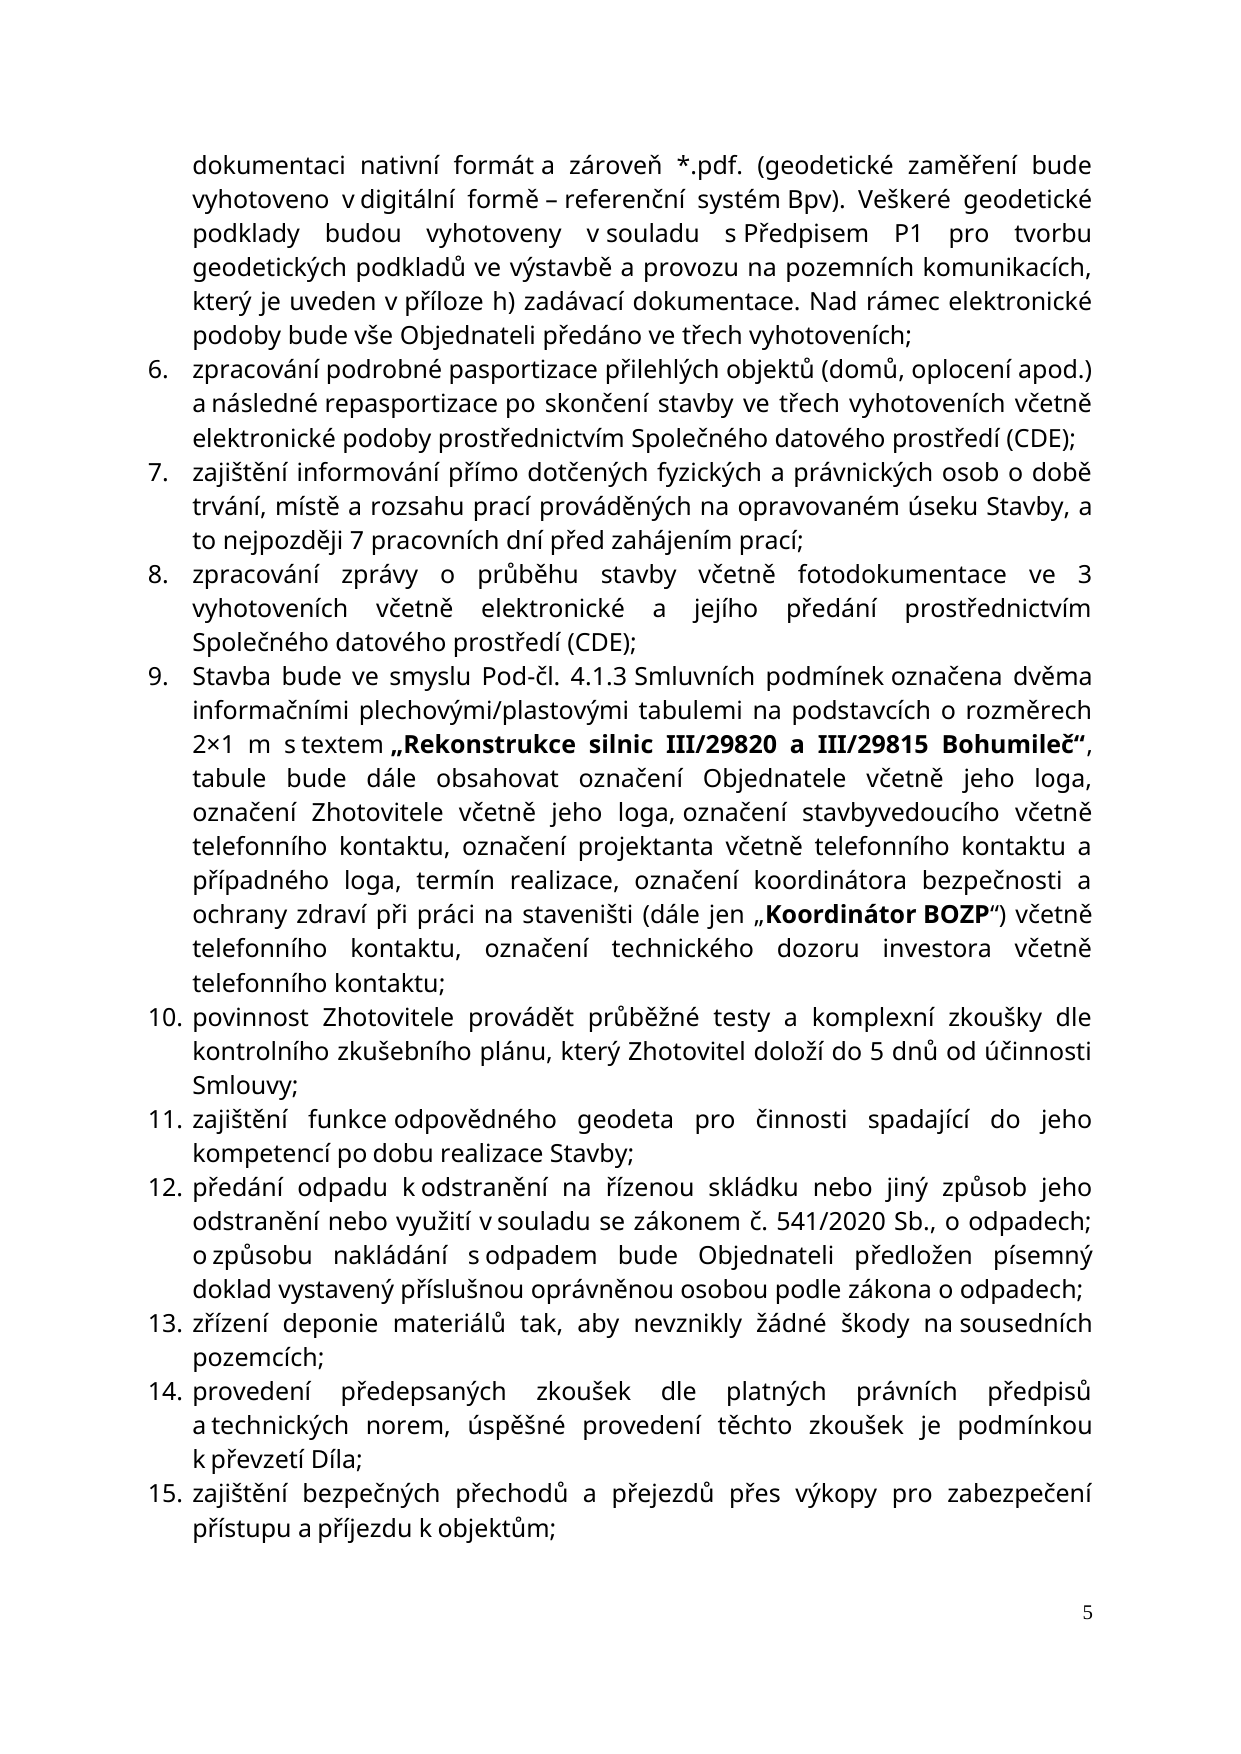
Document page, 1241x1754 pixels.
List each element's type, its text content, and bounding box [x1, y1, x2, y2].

list povinnost Zhotovitele provádět průběžné testy a komplexní zkoušky dle kontrolního zkušebního plánu, který Zhotovitel doloží do 5 dnů od účinnosti Smlouvy; [148, 999, 1093, 1101]
list předání odpadu k odstranění na řízenou skládku nebo jiný způsob jeho odstranění nebo využití v souladu se zákonem č. 541/2020 Sb., o odpadech; o způsobu nakládání s odpadem bude Objednateli předložen písemný doklad vystavený příslušnou oprávněnou osobou podle zákona o odpadech; [148, 1169, 1093, 1306]
list Stavba bude ve smyslu Pod-čl. 4.1.3 Smluvních podmínek označena dvěma informačními plechovými/plastovými tabulemi na podstavcích o rozměrech 2×1 m s textem „Rekonstrukce silnic III/29820 a III/29815 Bohumileč“, tabule bude dále obsahovat označení Objednatele včetně jeho loga, označení Zhotovitele včetně jeho loga, označení stavbyvedoucího včetně telefonního kontaktu, označení projektanta včetně telefonního kontaktu a případného loga, termín realizace, označení koordinátora bezpečnosti a ochrany zdraví při práci na staveništi (dále jen „Koordinátor BOZP“) včetně telefonního kontaktu, označení technického dozoru investora včetně telefonního kontaktu; [148, 659, 1093, 999]
list zpracování zprávy o průběhu stavby včetně fotodokumentace ve 3 vyhotoveních včetně elektronické a jejího předání prostřednictvím Společného datového prostředí (CDE); [148, 556, 1093, 659]
list zajištění bezpečných přechodů a přejezdů přes výkopy pro zabezpečení přístupu a příjezdu k objektům; [148, 1476, 1093, 1544]
list zřízení deponie materiálů tak, aby nevznikly žádné škody na sousedních pozemcích; [148, 1306, 1093, 1374]
list zpracování podrobné pasportizace přilehlých objektů (domů, oplocení apod.) a následné repasportizace po skončení stavby ve třech vyhotoveních včetně elektronické podoby prostřednictvím Společného datového prostředí (CDE); [148, 352, 1093, 454]
list zajištění funkce odpovědného geodeta pro činnosti spadající do jeho kompetencí po dobu realizace Stavby; [148, 1101, 1093, 1169]
list provedení předepsaných zkoušek dle platných právních předpisů a technických norem, úspěšné provedení těchto zkoušek je podmínkou k převzetí Díla; [148, 1374, 1093, 1476]
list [148, 148, 1093, 352]
list zajištění informování přímo dotčených fyzických a právnických osob o době trvání, místě a rozsahu prací prováděných na opravovaném úseku Stavby, a to nejpozději 7 pracovních dní před zahájením prací; [148, 454, 1093, 556]
